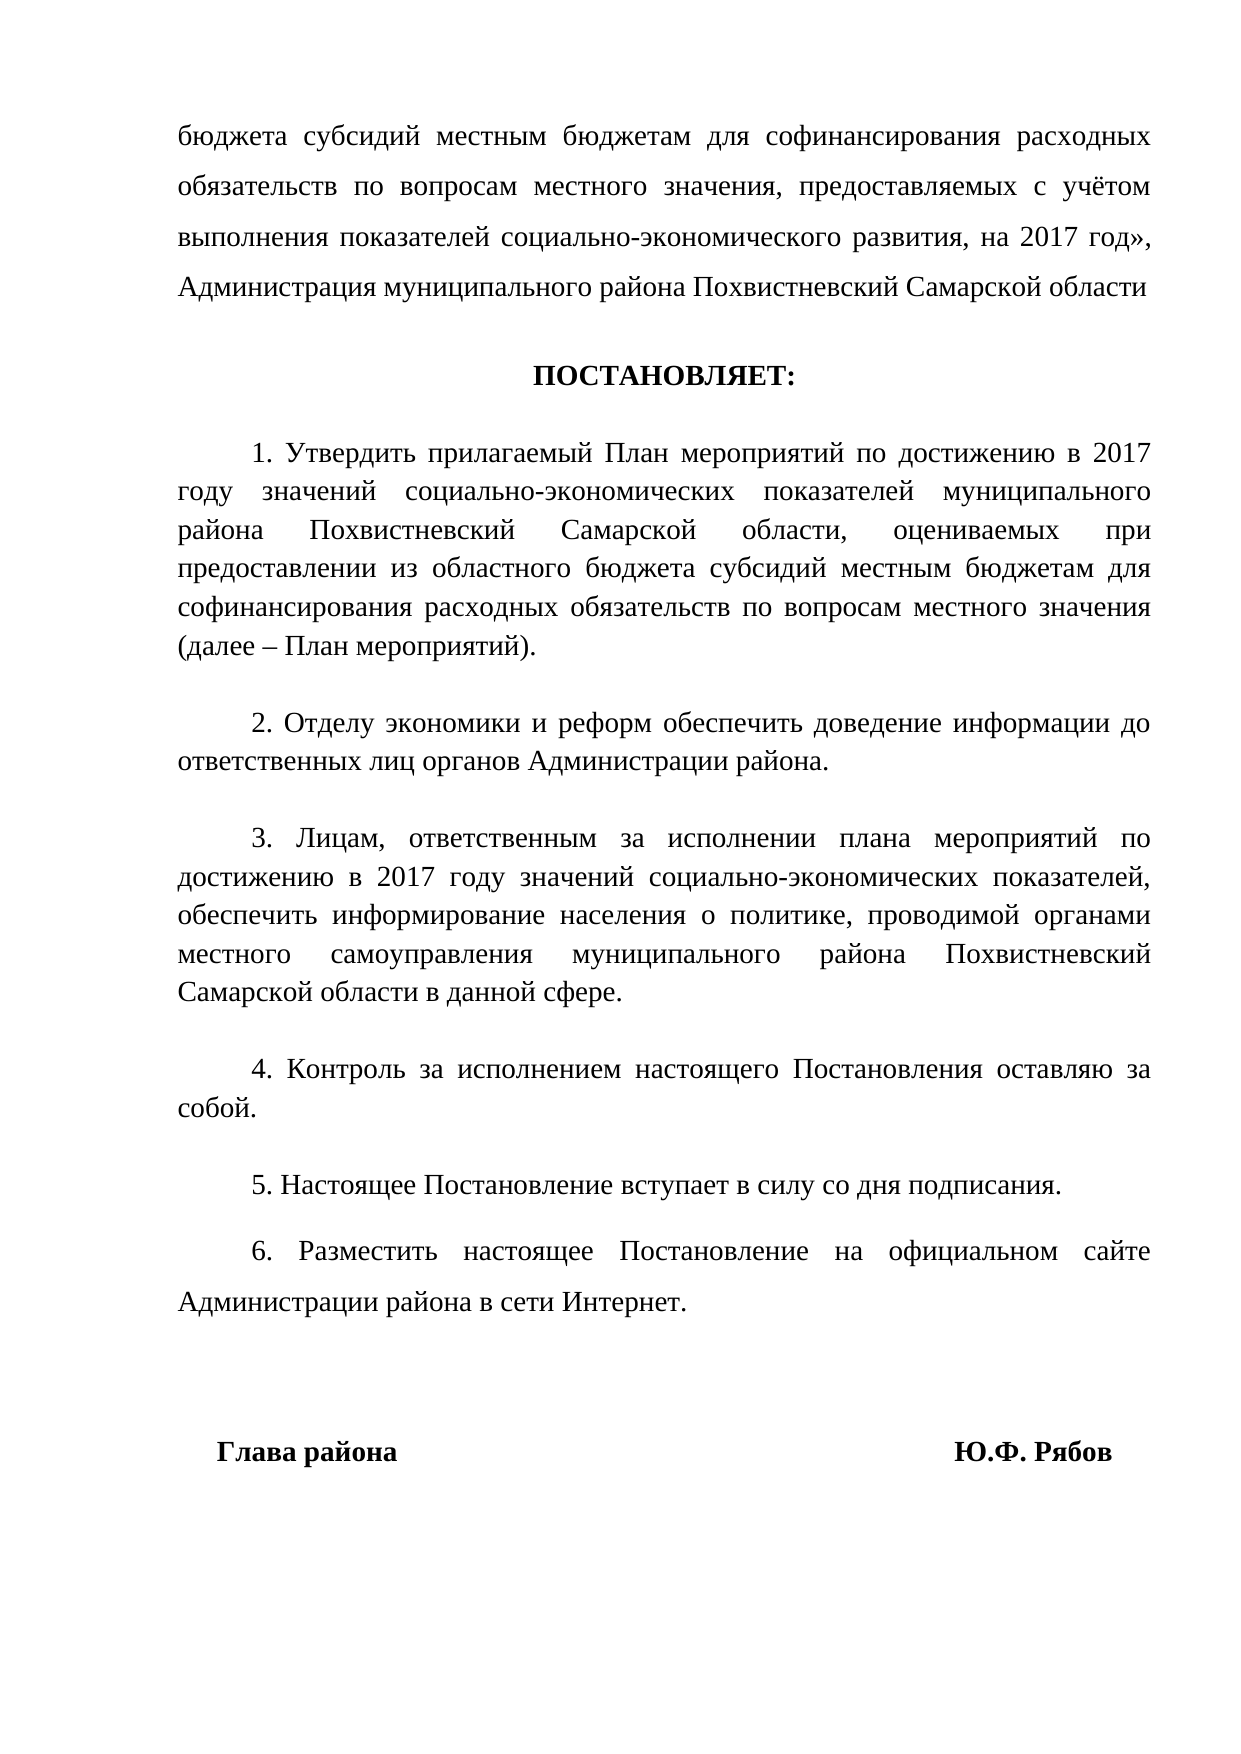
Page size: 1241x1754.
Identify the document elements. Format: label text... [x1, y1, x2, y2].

text Глава района Ю.Ф. Рябов [177, 1434, 1152, 1468]
text 2. Отделу экономики и реформ обеспечить доведение информации до ответственных лиц органов Администрации района. [177, 705, 1152, 777]
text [177, 118, 1152, 303]
text 3. Лицам, ответственным за исполнении плана мероприятий по достижению в 2017 году значений социально-экономических показателей, обеспечить информирование населения о политике, проводимой органами местного самоуправления муниципального района Похвистневский Самарской области в данной сфере. [177, 820, 1152, 1008]
text ПОСТАНОВЛЯЕТ: [177, 358, 1152, 391]
text 6. Разместить настоящее Постановление на официальном сайте Администрации района в сети Интернет. [177, 1233, 1152, 1317]
text 5. Настоящее Постановление вступает в силу со дня подписания. [177, 1167, 1152, 1201]
text 1. Утвердить прилагаемый План мероприятий по достижению в 2017 году значений социально-экономических показателей муниципального района Похвистневский Самарской области, оцениваемых при предоставлении из областного бюджета субсидий местным бюджетам для софинансирования расходных обязательств по вопросам местного значения (далее – План мероприятий). [177, 435, 1152, 661]
text 4. Контроль за исполнением настоящего Постановления оставляю за собой. [177, 1052, 1152, 1124]
